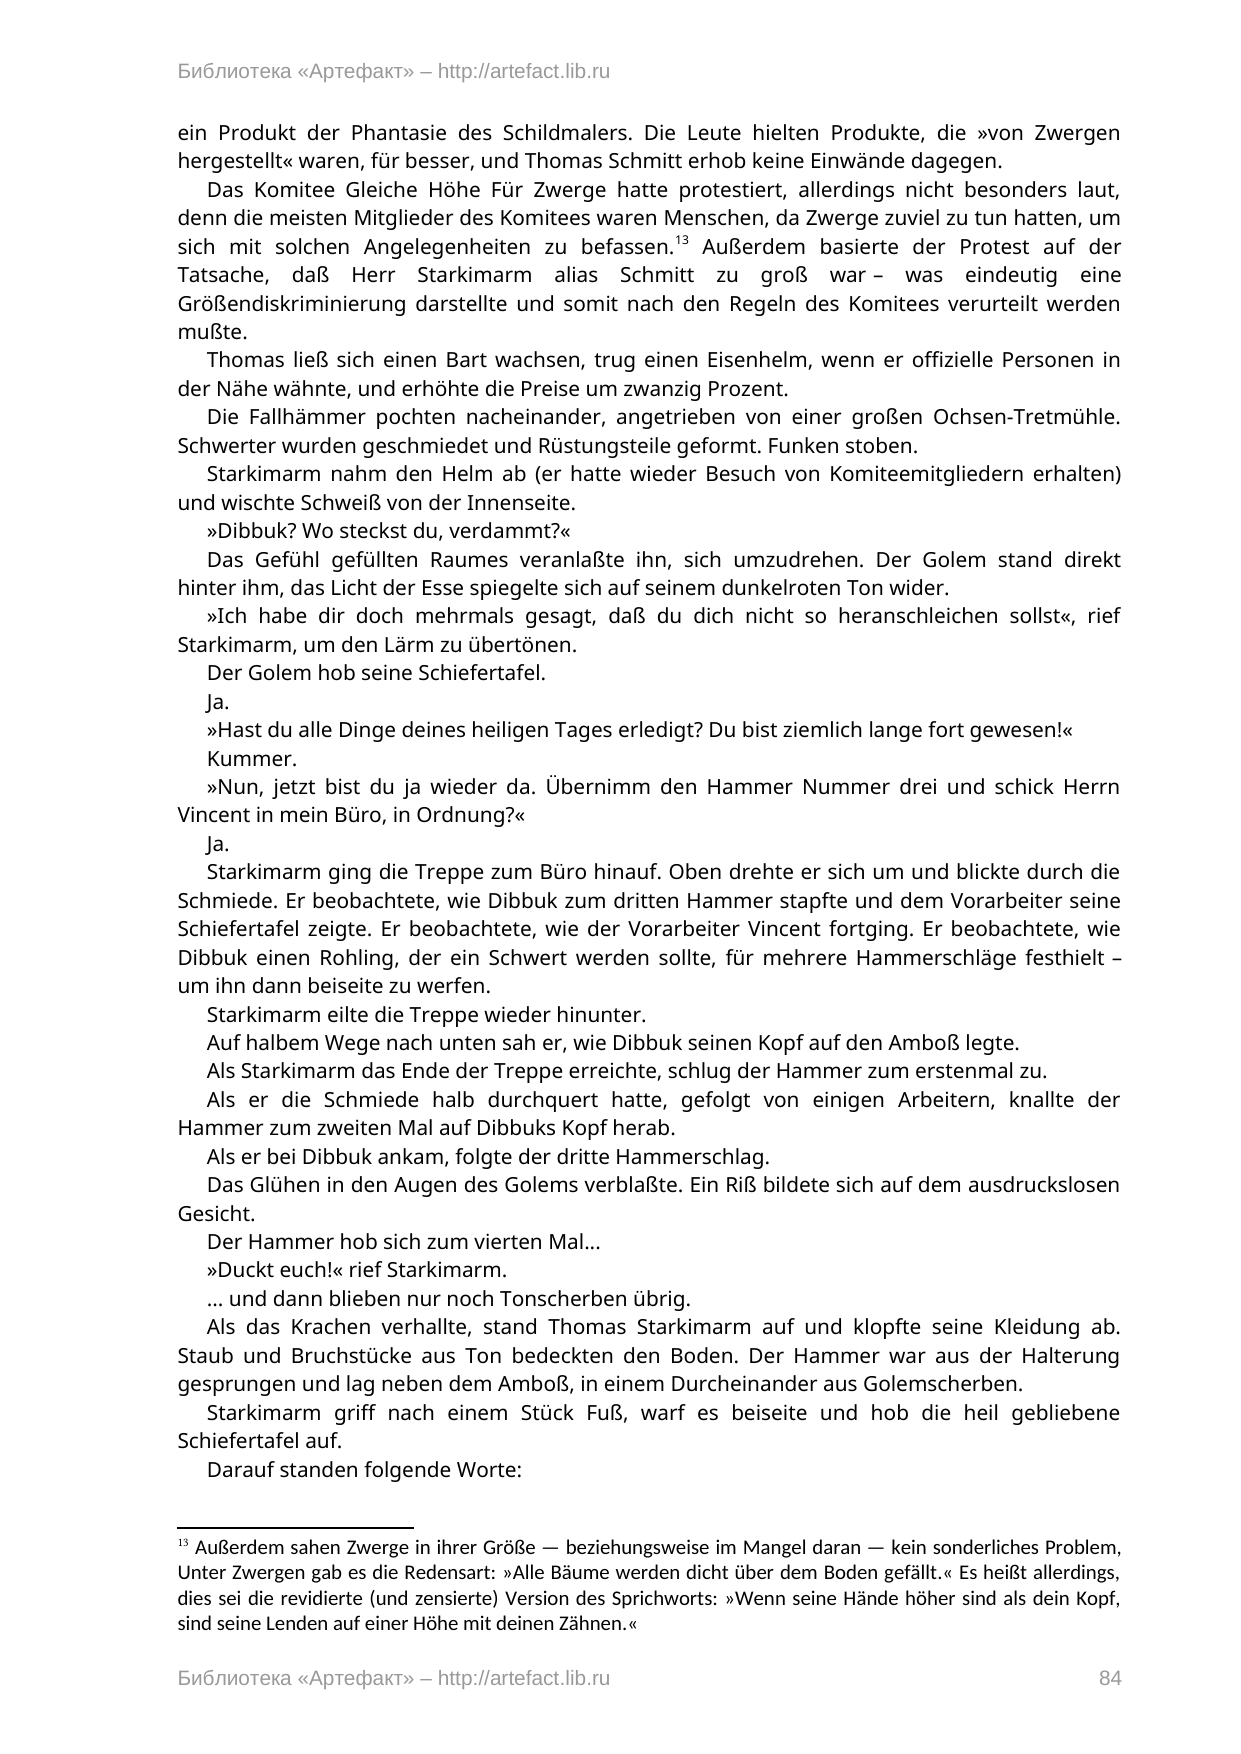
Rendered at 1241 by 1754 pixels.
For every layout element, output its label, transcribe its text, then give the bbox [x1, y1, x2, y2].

text Das Komitee Gleiche Höhe Für Zwerge hatte protestiert, allerdings nicht besonders laut, denn die meisten Mitglieder des Komitees waren Menschen, da Zwerge zuviel zu tun hatten, um sich mit solchen Angelegenheiten zu befassen. Außerdem basierte der Protest auf der Tatsache, daß Herr Starkimarm alias Schmitt zu groß war – was eindeutig eine Größendiskriminierung darstellte und somit nach den Regeln des Komitees verurteilt werden mußte. [177, 175, 1122, 346]
text Als das Krachen verhallte, stand Thomas Starkimarm auf und klopfte seine Kleidung ab. Staub und Bruchstücke aus Ton bedeckten den Boden. Der Hammer war aus der Halterung gesprungen und lag neben dem Amboß, in einem Durcheinander aus Golemscherben. [177, 1312, 1122, 1398]
text Ja. [177, 687, 1122, 715]
text Starkimarm eilte die Treppe wieder hinunter. [177, 1000, 1122, 1028]
text Der Golem hob seine Schiefertafel. [177, 658, 1122, 687]
text Der Hammer hob sich zum vierten Mal... [177, 1227, 1122, 1256]
text ... und dann blieben nur noch Tonscherben übrig. [177, 1284, 1122, 1312]
text Starkimarm ging die Treppe zum Büro hinauf. Oben drehte er sich um und blickte durch die Schmiede. Er beobachtete, wie Dibbuk zum dritten Hammer stapfte und dem Vorarbeiter seine Schiefertafel zeigte. Er beobachtete, wie der Vorarbeiter Vincent fortging. Er beobachtete, wie Dibbuk einen Rohling, der ein Schwert werden sollte, für mehrere Hammerschläge festhielt – um ihn dann beiseite zu werfen. [177, 857, 1122, 1000]
text »Dibbuk? Wo steckst du, verdammt?« [177, 516, 1122, 545]
text »Hast du alle Dinge deines heiligen Tages erledigt? Du bist ziemlich lange fort gewesen!« [177, 715, 1122, 744]
text »Duckt euch!« rief Starkimarm. [177, 1256, 1122, 1284]
text Als er bei Dibbuk ankam, folgte der dritte Hammerschlag. [177, 1142, 1122, 1170]
text Starkimarm nahm den Helm ab (er hatte wieder Besuch von Komiteemitgliedern erhalten) und wischte Schweiß von der Innenseite. [177, 459, 1122, 516]
text Das Gefühl gefüllten Raumes veranlaßte ihn, sich umzudrehen. Der Golem stand direkt hinter ihm, das Licht der Esse spiegelte sich auf seinem dunkelroten Ton wider. [177, 545, 1122, 602]
text Das Glühen in den Augen des Golems verblaßte. Ein Riß bildete sich auf dem ausdruckslosen Gesicht. [177, 1170, 1122, 1227]
text Darauf standen folgende Worte: [177, 1455, 1122, 1483]
text Die Fallhämmer pochten nacheinander, angetrieben von einer großen Ochsen-Tretmühle. Schwerter wurden geschmiedet und Rüstungsteile geformt. Funken stoben. [177, 402, 1122, 459]
text »Nun, jetzt bist du ja wieder da. Übernimm den Hammer Nummer drei und schick Herrn Vincent in mein Büro, in Ordnung?« [177, 772, 1122, 829]
text Als Starkimarm das Ende der Treppe erreichte, schlug der Hammer zum erstenmal zu. [177, 1057, 1122, 1085]
text Als er die Schmiede halb durchquert hatte, gefolgt von einigen Arbeitern, knallte der Hammer zum zweiten Mal auf Dibbuks Kopf herab. [177, 1085, 1122, 1142]
text Auf halbem Wege nach unten sah er, wie Dibbuk seinen Kopf auf den Amboß legte. [177, 1028, 1122, 1057]
text Kummer. [177, 744, 1122, 772]
text »Ich habe dir doch mehrmals gesagt, daß du dich nicht so heranschleichen sollst«, rief Starkimarm, um den Lärm zu übertönen. [177, 602, 1122, 658]
text Ja. [177, 829, 1122, 857]
text Thomas ließ sich einen Bart wachsen, trug einen Eisenhelm, wenn er offizielle Personen in der Nähe wähnte, und erhöhte die Preise um zwanzig Prozent. [177, 346, 1122, 402]
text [177, 118, 1122, 175]
text Starkimarm griff nach einem Stück Fuß, warf es beiseite und hob die heil gebliebene Schiefertafel auf. [177, 1398, 1122, 1455]
